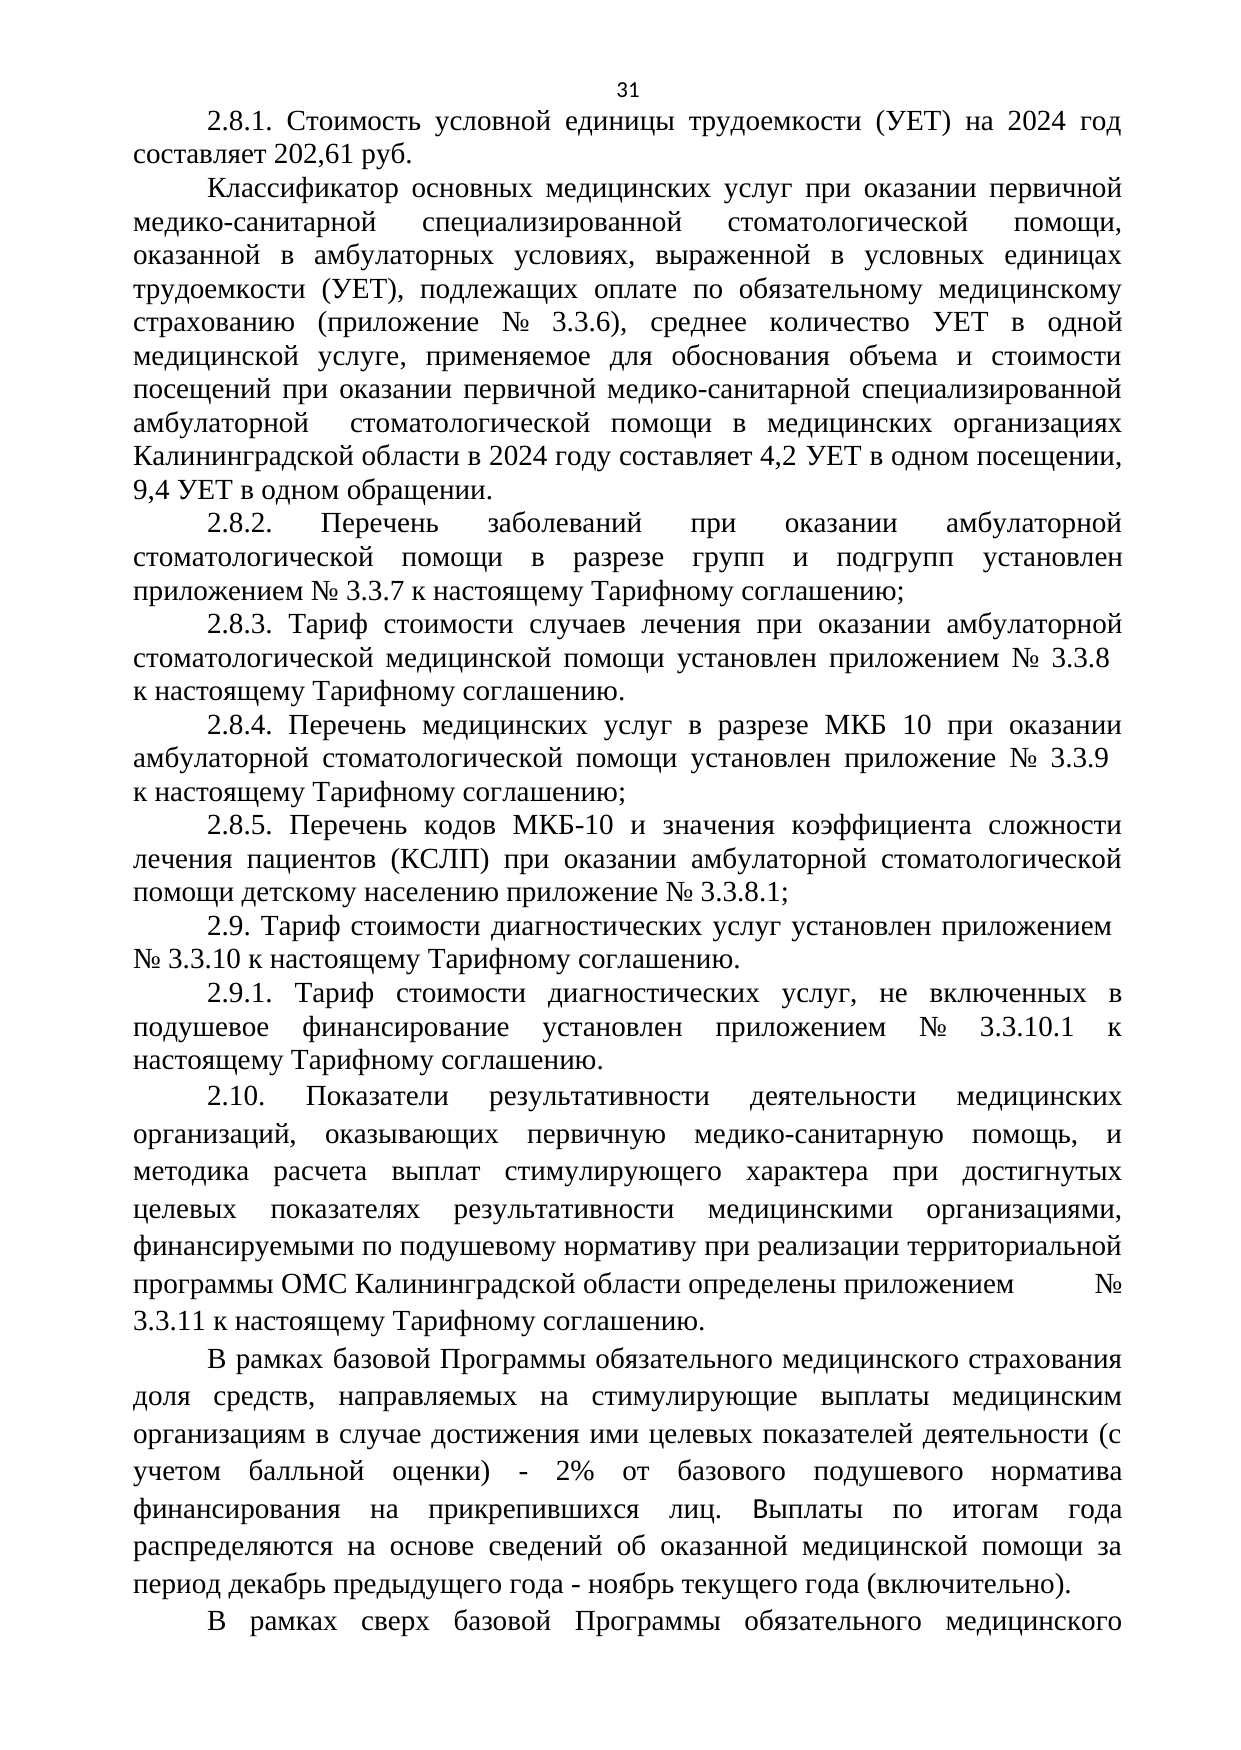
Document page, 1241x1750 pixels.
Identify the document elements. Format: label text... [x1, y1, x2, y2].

text 2.9. Тариф стоимости диагностических услуг установлен приложением № 3.3.10 к настоящему Тарифному соглашению. [133, 908, 1123, 975]
text 2.8.3. Тариф стоимости случаев лечения при оказании амбулаторной стоматологической медицинской помощи установлен приложением № 3.3.8 к настоящему Тарифному соглашению. [133, 606, 1123, 707]
text В рамках базовой Программы обязательного медицинского страхования доля средств, направляемых на стимулирующие выплаты медицинским организациям в случае достижения ими целевых показателей деятельности (с учетом балльной оценки) - 2% от базового подушевого норматива финансирования на прикрепившихся лиц. Выплаты по итогам года распределяются на основе сведений об оказанной медицинской помощи за период декабрь предыдущего года - ноябрь текущего года (включительно). [133, 1338, 1123, 1601]
text Классификатор основных медицинских услуг при оказании первичной медико-санитарной специализированной стоматологической помощи, оказанной в амбулаторных условиях, выраженной в условных единицах трудоемкости (УЕТ), подлежащих оплате по обязательному медицинскому страхованию (приложение № 3.3.6), среднее количество УЕТ в одной медицинской услуге, применяемое для обоснования объема и стоимости посещений при оказании первичной медико-санитарной специализированной амбулаторной стоматологической помощи в медицинских организациях Калининградской области в 2024 году составляет 4,2 УЕТ в одном посещении, 9,4 УЕТ в одном обращении. [133, 170, 1123, 506]
text 2.10. Показатели результативности деятельности медицинских организаций, оказывающих первичную медико-санитарную помощь, и методика расчета выплат стимулирующего характера при достигнутых целевых показателях результативности медицинскими организациями, финансируемыми по подушевому нормативу при реализации территориальной программы ОМС Калининградской области определены приложением № 3.3.11 к настоящему Тарифному соглашению. [133, 1076, 1123, 1338]
text 2.8.2. Перечень заболеваний при оказании амбулаторной стоматологической помощи в разрезе групп и подгрупп установлен приложением № 3.3.7 к настоящему Тарифному соглашению; [133, 506, 1123, 606]
text 2.8.1. Стоимость условной единицы трудоемкости (УЕТ) на 2024 год составляет 202,61 руб. [133, 103, 1123, 170]
text 2.8.5. Перечень кодов МКБ-10 и значения коэффициента сложности лечения пациентов (КСЛП) при оказании амбулаторной стоматологической помощи детскому населению приложение № 3.3.8.1; [133, 807, 1123, 908]
text 2.8.4. Перечень медицинских услуг в разрезе МКБ 10 при оказании амбулаторной стоматологической помощи установлен приложение № 3.3.9 к настоящему Тарифному соглашению; [133, 707, 1123, 807]
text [133, 1601, 1123, 1638]
text 2.9.1. Тариф стоимости диагностических услуг, не включенных в подушевое финансирование установлен приложением № 3.3.10.1 к настоящему Тарифному соглашению. [133, 975, 1123, 1076]
